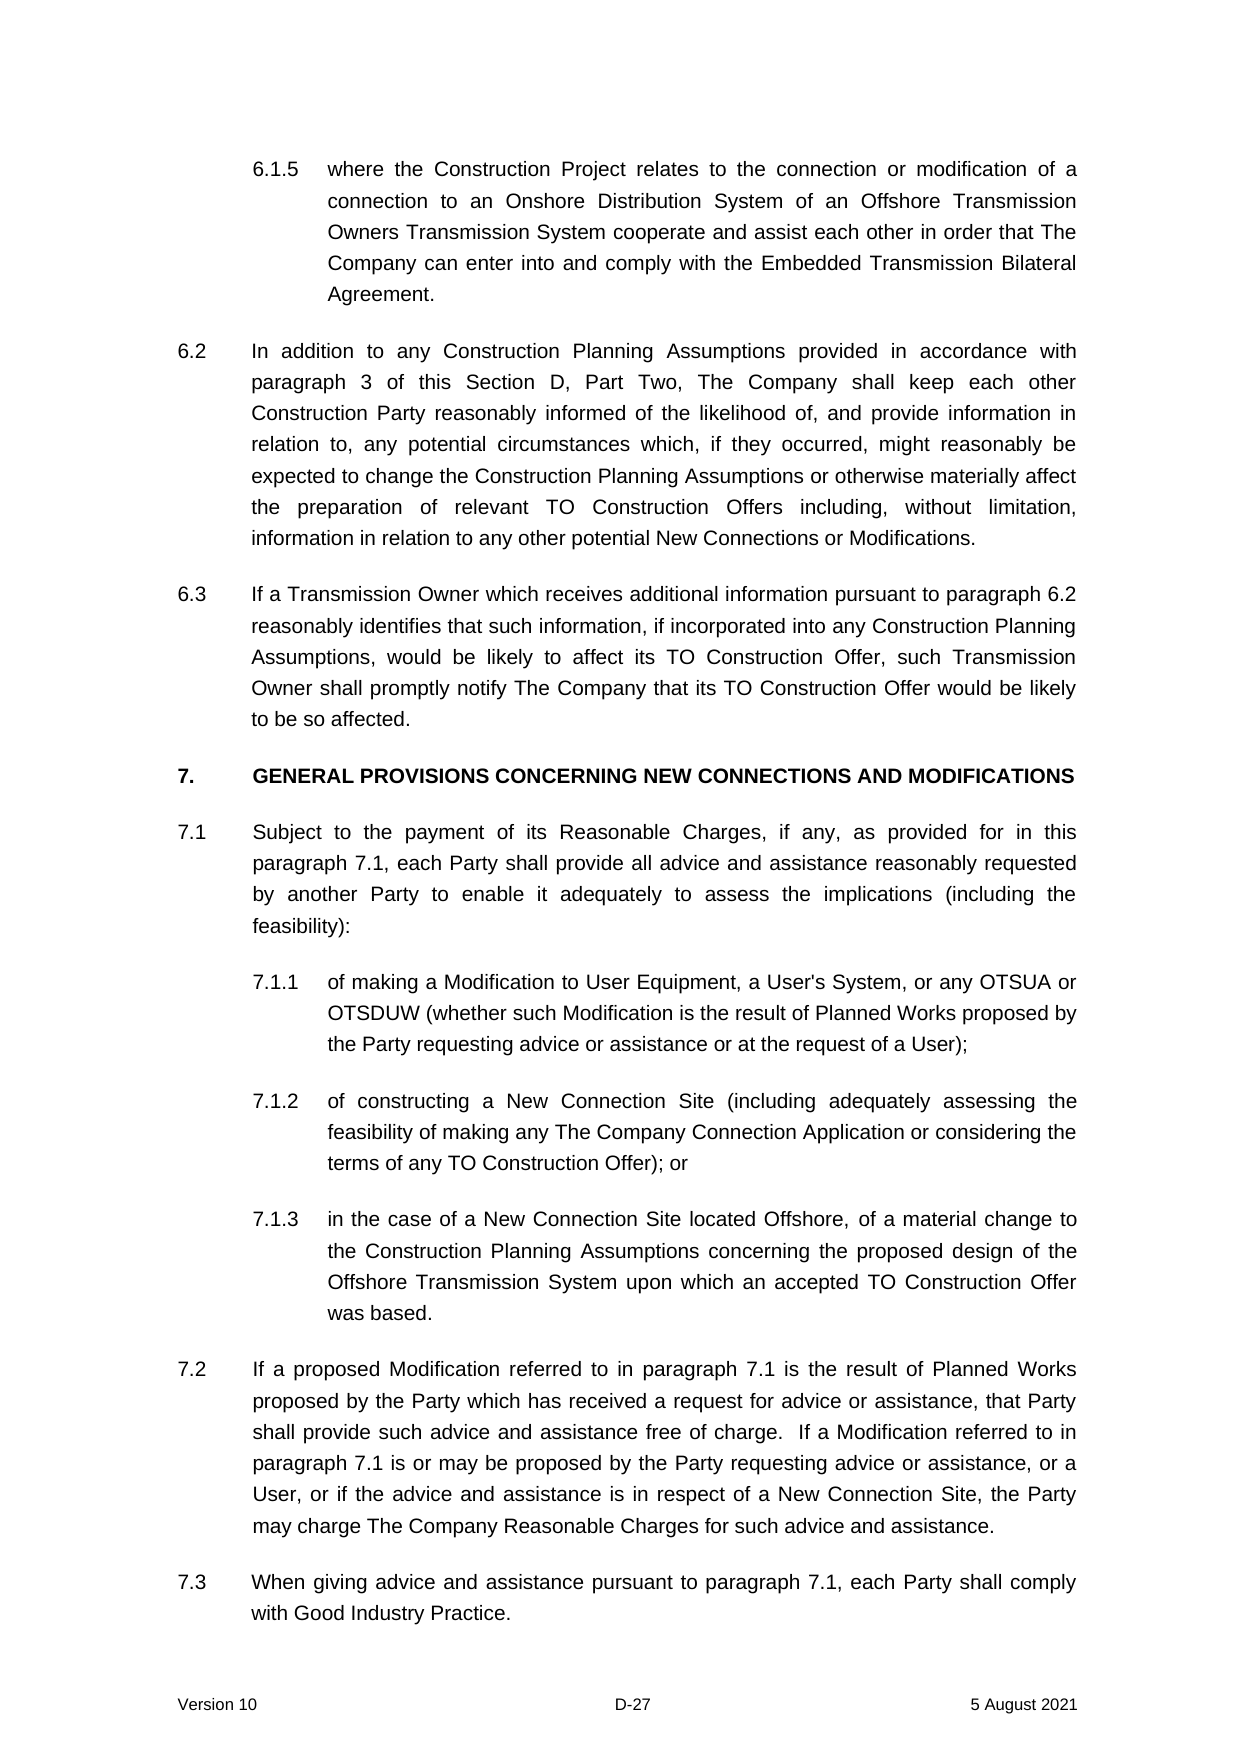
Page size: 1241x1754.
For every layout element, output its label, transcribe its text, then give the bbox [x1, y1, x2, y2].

text 7.2 If a proposed Modification referred to in paragraph 7.1 is the result of Planned Works proposed by the Party which has received a request for advice or assistance, that Party shall provide such advice and assistance free of charge. If a Modification referred to in paragraph 7.1 is or may be proposed by the Party requesting advice or assistance, or a User, or if the advice and assistance is in respect of a New Connection Site, the Party may charge The Company Reasonable Charges for such advice and assistance. [177, 1350, 1078, 1537]
text 7.1.2 of constructing a New Connection Site (including adequately assessing the feasibility of making any The Company Connection Application or considering the terms of any TO Construction Offer); or [252, 1081, 1078, 1175]
subtitle 6.1.5 where the Construction Project relates to the connection or modification of a connection to an Onshore Distribution System of an Offshore Transmission Owners Transmission System cooperate and assist each other in order that The Company can enter into and comply with the Embedded Transmission Bilateral Agreement. [177, 150, 1078, 306]
text 7.3 When giving advice and assistance pursuant to paragraph 7.1, each Party shall comply with Good Industry Practice. [177, 1562, 1078, 1625]
text 7. General Provisions concerning NEW CONNECTIONS AND MODIFICATIONS [177, 756, 1078, 787]
subtitle 6.3 If a Transmission Owner which receives additional information pursuant to paragraph 6.2 reasonably identifies that such information, if incorporated into any Construction Planning Assumptions, would be likely to affect its TO Construction Offer, such Transmission Owner shall promptly notify The Company that its TO Construction Offer would be likely to be so affected. [177, 575, 1078, 731]
text 7.1.3 in the case of a New Connection Site located Offshore, of a material change to the Construction Planning Assumptions concerning the proposed design of the Offshore Transmission System upon which an accepted TO Construction Offer was based. [252, 1200, 1078, 1325]
subtitle 6.2 In addition to any Construction Planning Assumptions provided in accordance with paragraph 3 of this Section D, Part Two, The Company shall keep each other Construction Party reasonably informed of the likelihood of, and provide information in relation to, any potential circumstances which, if they occurred, might reasonably be expected to change the Construction Planning Assumptions or otherwise materially affect the preparation of relevant TO Construction Offers including, without limitation, information in relation to any other potential New Connections or Modifications. [177, 331, 1078, 550]
text 7.1.1 of making a Modification to User Equipment, a User's System, or any OTSUA or OTSDUW (whether such Modification is the result of Planned Works proposed by the Party requesting advice or assistance or at the request of a User); [252, 962, 1078, 1056]
text 7.1 Subject to the payment of its Reasonable Charges, if any, as provided for in this paragraph 7.1, each Party shall provide all advice and assistance reasonably requested by another Party to enable it adequately to assess the implications (including the feasibility): [177, 812, 1078, 937]
